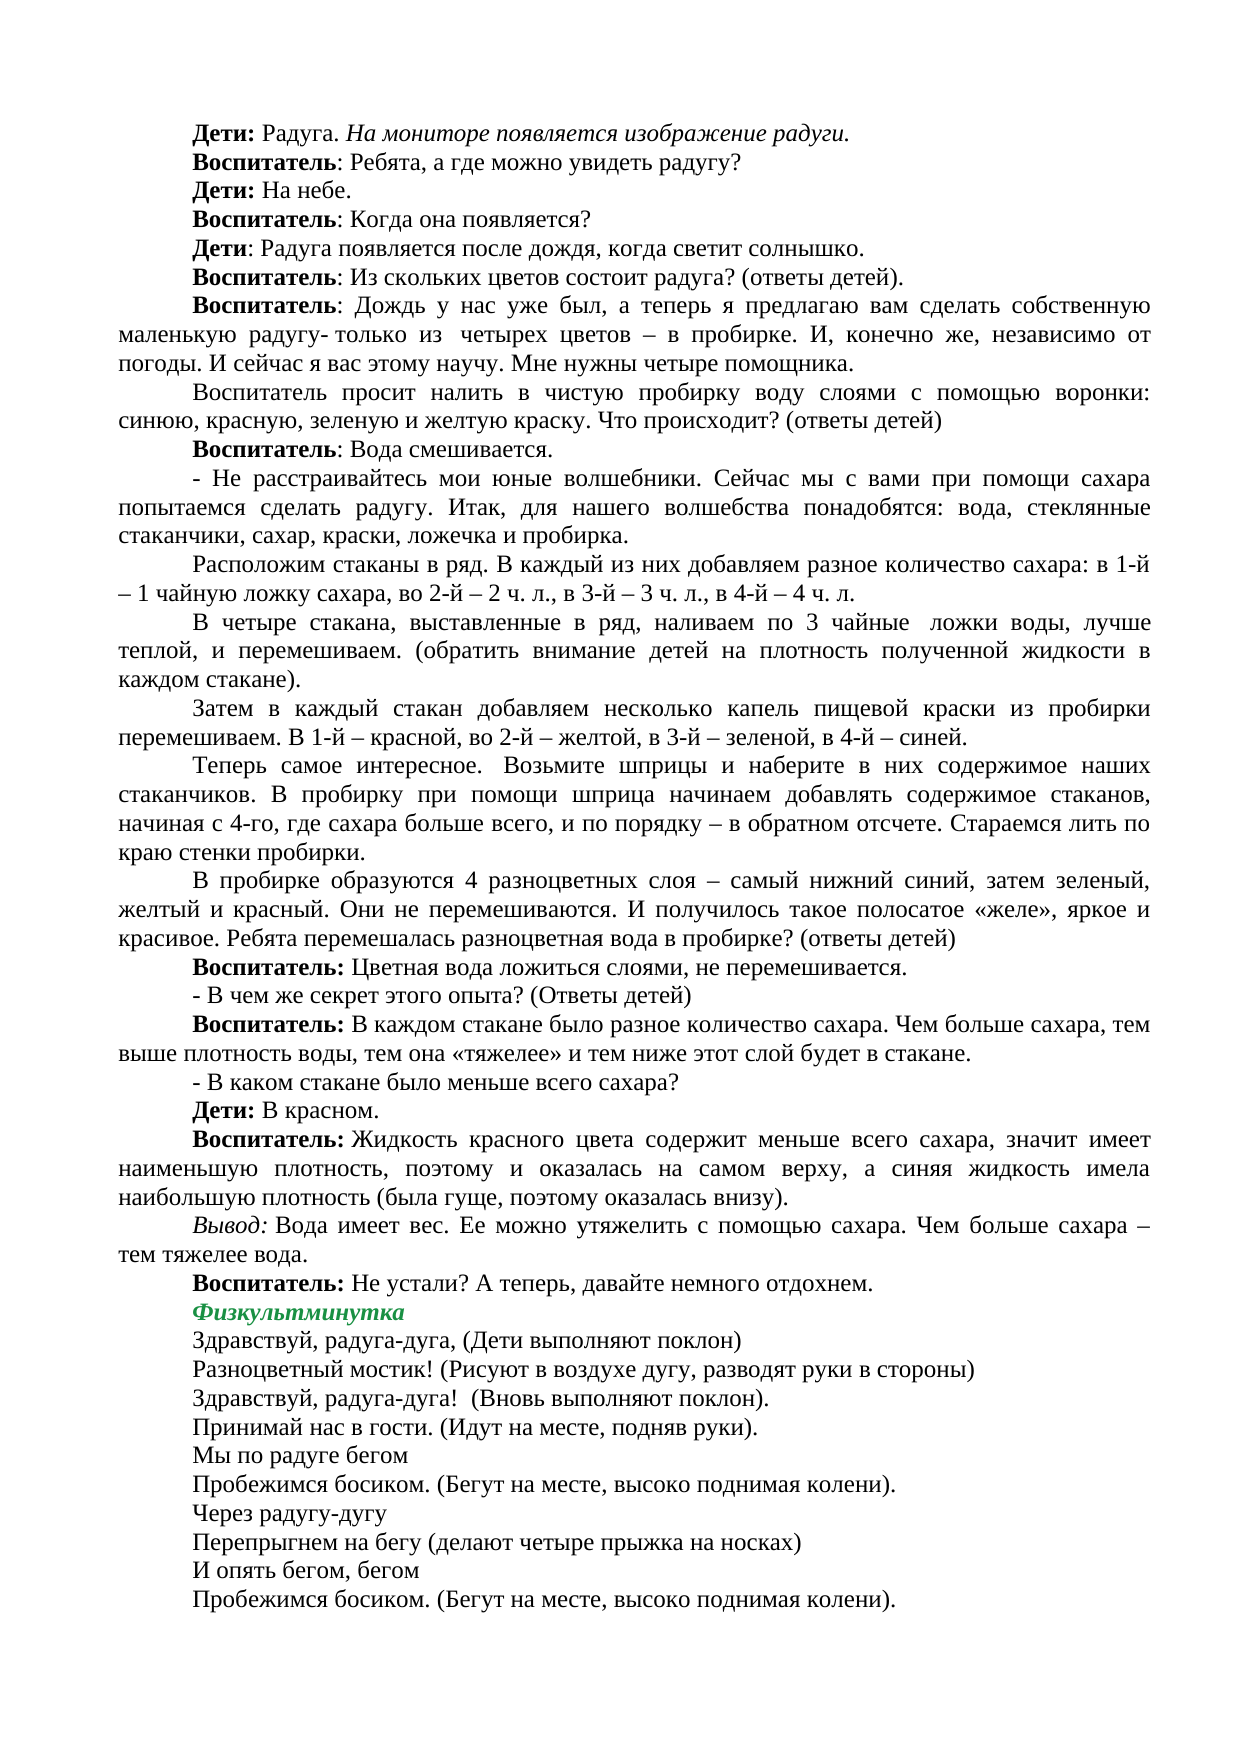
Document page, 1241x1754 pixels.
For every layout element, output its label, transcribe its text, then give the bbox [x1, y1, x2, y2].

text Воспитатель: В каждом стакане было разное количество сахара. Чем больше сахара, тем выше плотность воды, тем она «тяжелее» и тем ниже этот слой будет в стакане. [118, 1009, 1152, 1067]
text Воспитатель: Не устали? А теперь, давайте немного отдохнем. [118, 1268, 1152, 1297]
text Воспитатель: Цветная вода ложиться слоями, не перемешивается. [118, 952, 1152, 981]
text Воспитатель: Жидкость красного цвета содержит меньше всего сахара, значит имеет наименьшую плотность, поэтому и оказалась на самом верху, а синяя жидкость имела наибольшую плотность (была гуще, поэтому оказалась внизу). [118, 1124, 1152, 1211]
text Воспитатель: Когда она появляется? [118, 204, 1152, 233]
text Вывод: Вода имеет вес. Ее можно утяжелить с помощью сахара. Чем больше сахара – тем тяжелее вода. [118, 1211, 1152, 1268]
text - Не расстраивайтесь мои юные волшебники. Сейчас мы с вами при помощи сахара попытаемся сделать радугу. Итак, для нашего волшебства понадобятся: вода, стеклянные стаканчики, сахар, краски, ложечка и пробирка. [118, 463, 1152, 549]
text В пробирке образуются 4 разноцветных слоя – самый нижний синий, затем зеленый, желтый и красный. Они не перемешиваются. И получилось такое полосатое «желе», яркое и красивое. Ребята перемешалась разноцветная вода в пробирке? (ответы детей) [118, 866, 1152, 952]
text Расположим стаканы в ряд. В каждый из них добавляем разное количество сахара: в 1-й – 1 чайную ложку сахара, во 2-й – 2 ч. л., в 3-й – 3 ч. л., в 4-й – 4 ч. л. [118, 549, 1152, 607]
text Воспитатель: Из скольких цветов состоит радуга? (ответы детей). [118, 262, 1152, 291]
text - В каком стакане было меньше всего сахара? [118, 1067, 1152, 1096]
text Воспитатель: Дождь у нас уже был, а теперь я предлагаю вам сделать собственную маленькую радугу- только из четырех цветов – в пробирке. И, конечно же, независимо от погоды. И сейчас я вас этому научу. Мне нужны четыре помощника. [118, 291, 1152, 377]
text Физкультминутка [118, 1297, 1152, 1326]
text Дети: На небе. [118, 176, 1152, 204]
text Дети: Радуга появляется после дождя, когда светит солнышко. [118, 233, 1152, 262]
text Затем в каждый стакан добавляем несколько капель пищевой краски из пробирки перемешиваем. В 1-й – красной, во 2-й – желтой, в 3-й – зеленой, в 4-й – синей. [118, 693, 1152, 751]
text Теперь самое интересное. Возьмите шприцы и наберите в них содержимое наших стаканчиков. В пробирку при помощи шприца начинаем добавлять содержимое стаканов, начиная с 4-го, где сахара больше всего, и по порядку – в обратном отсчете. Стараемся лить по краю стенки пробирки. [118, 751, 1152, 866]
text Здравствуй, радуга-дуга, (Дети выполняют поклон) Разноцветный мостик! (Рисуют в воздухе дугу, разводят руки в стороны) Здравствуй, радуга-дуга! (Вновь выполняют поклон). Принимай нас в гости. (Идут на месте, подняв руки). Мы по радуге бегом Пробежимся босиком. (Бегут на месте, высоко поднимая колени). Через радугу-дугу Перепрыгнем на бегу (делают четыре прыжка на носках) И опять бегом, бегом Пробежимся босиком. (Бегут на месте, высоко поднимая колени). [192, 1326, 1152, 1613]
text В четыре стакана, выставленные в ряд, наливаем по 3 чайные ложки воды, лучше теплой, и перемешиваем. (обратить внимание детей на плотность полученной жидкости в каждом стакане). [118, 607, 1152, 693]
text Дети: Радуга. На мониторе появляется изображение радуги. [118, 118, 1152, 147]
text Дети: В красном. [118, 1096, 1152, 1124]
text Воспитатель: Ребята, а где можно увидеть радугу? [118, 147, 1152, 176]
text Воспитатель: Вода смешивается. [118, 434, 1152, 463]
text - В чем же секрет этого опыта? (Ответы детей) [118, 981, 1152, 1009]
text Воспитатель просит налить в чистую пробирку воду слоями с помощью воронки: синюю, красную, зеленую и желтую краску. Что происходит? (ответы детей) [118, 377, 1152, 434]
